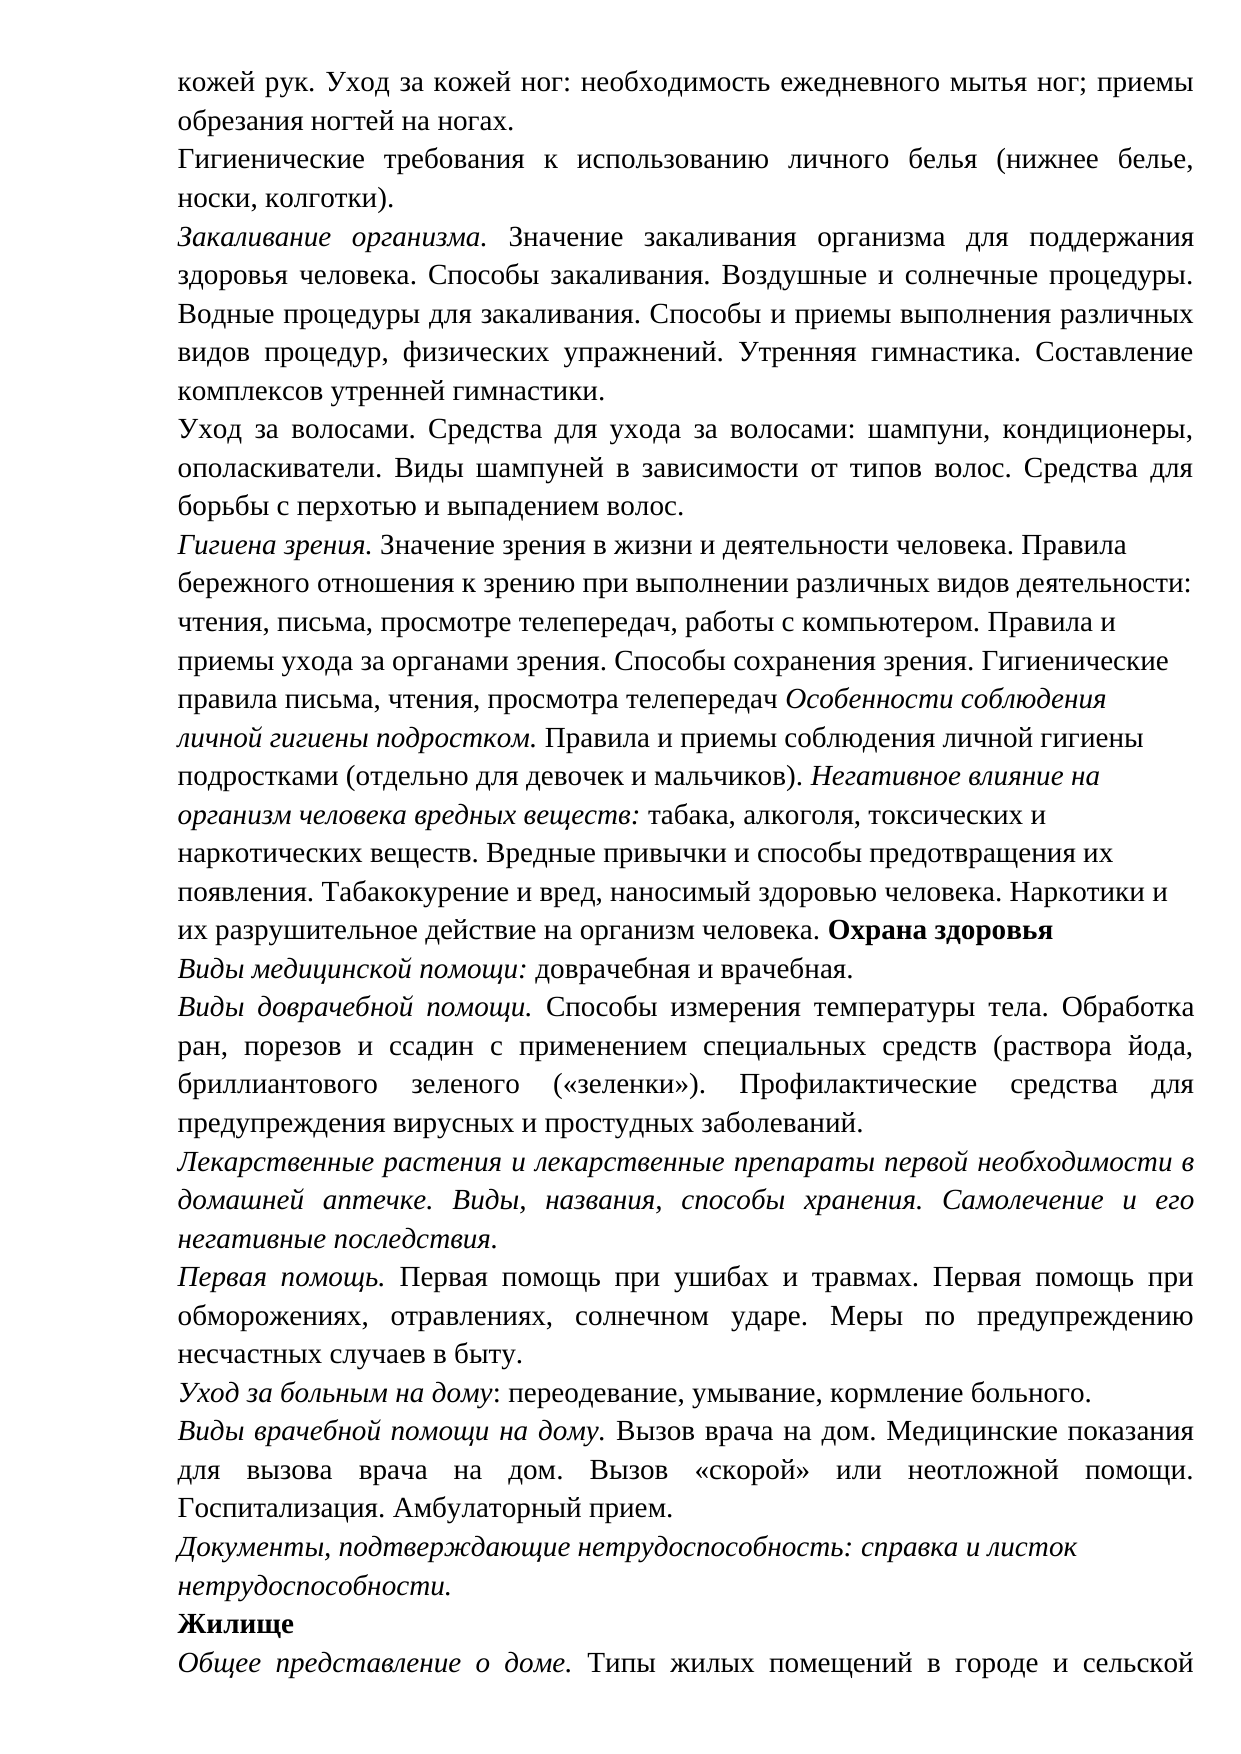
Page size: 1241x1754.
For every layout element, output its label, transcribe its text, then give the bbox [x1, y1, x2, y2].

text Виды медицинской помощи: доврачебная и врачебная. [177, 947, 1194, 986]
text Жилище [177, 1603, 1194, 1641]
text Гигиена зрения. Значение зрения в жизни и деятельности человека. Правила бережного отношения к зрению при выполнении различных видов деятельности: чтения, письма, просмотре телепередач, работы с компьютером. Правила и приемы ухода за органами зрения. Способы сохранения зрения. Гигиенические правила письма, чтения, просмотра телепередач Особенности соблюдения личной гигиены подростком. Правила и приемы соблюдения личной гигиены подростками (отдельно для девочек и мальчиков). Негативное влияние на организм человека вредных веществ: табака, алкоголя, токсических и наркотических веществ. Вредные привычки и способы предотвращения их появления. Табакокурение и вред, наносимый здоровью человека. Наркотики и их разрушительное действие на организм человека. Охрана здоровья [177, 523, 1194, 947]
text Виды врачебной помощи на дому. Вызов врача на дом. Медицинские показания для вызова врача на дом. Вызов «скорой» или неотложной помощи. Госпитализация. Амбулаторный прием. [177, 1410, 1194, 1526]
text Документы, подтверждающие нетрудоспособность: справка и листок нетрудоспособности. [177, 1526, 1194, 1603]
text Лекарственные растения и лекарственные препараты первой необходимости в домашней аптечке. Виды, названия, способы хранения. Самолечение и его негативные последствия. [177, 1140, 1194, 1256]
text Уход за волосами. Средства для ухода за волосами: шампуни, кондиционеры, ополаскиватели. Виды шампуней в зависимости от типов волос. Средства для борьбы с перхотью и выпадением волос. [177, 408, 1194, 523]
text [177, 1641, 1194, 1680]
text Уход за больным на дому: переодевание, умывание, кормление больного. [177, 1371, 1194, 1410]
text Закаливание организма. Значение закаливания организма для поддержания здоровья человека. Способы закаливания. Воздушные и солнечные процедуры. Водные процедуры для закаливания. Способы и приемы выполнения различных видов процедур, физических упражнений. Утренняя гимнастика. Составление комплексов утренней гимнастики. [177, 215, 1194, 408]
text Гигиенические требования к использованию личного белья (нижнее белье, носки, колготки). [177, 138, 1194, 215]
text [177, 61, 1194, 138]
text Виды доврачебной помощи. Способы измерения температуры тела. Обработка ран, порезов и ссадин с применением специальных средств (раствора йода, бриллиантового зеленого («зеленки»). Профилактические средства для предупреждения вирусных и простудных заболеваний. [177, 986, 1194, 1140]
text Первая помощь. Первая помощь при ушибах и травмах. Первая помощь при обморожениях, отравлениях, солнечном ударе. Меры по предупреждению несчастных случаев в быту. [177, 1256, 1194, 1371]
